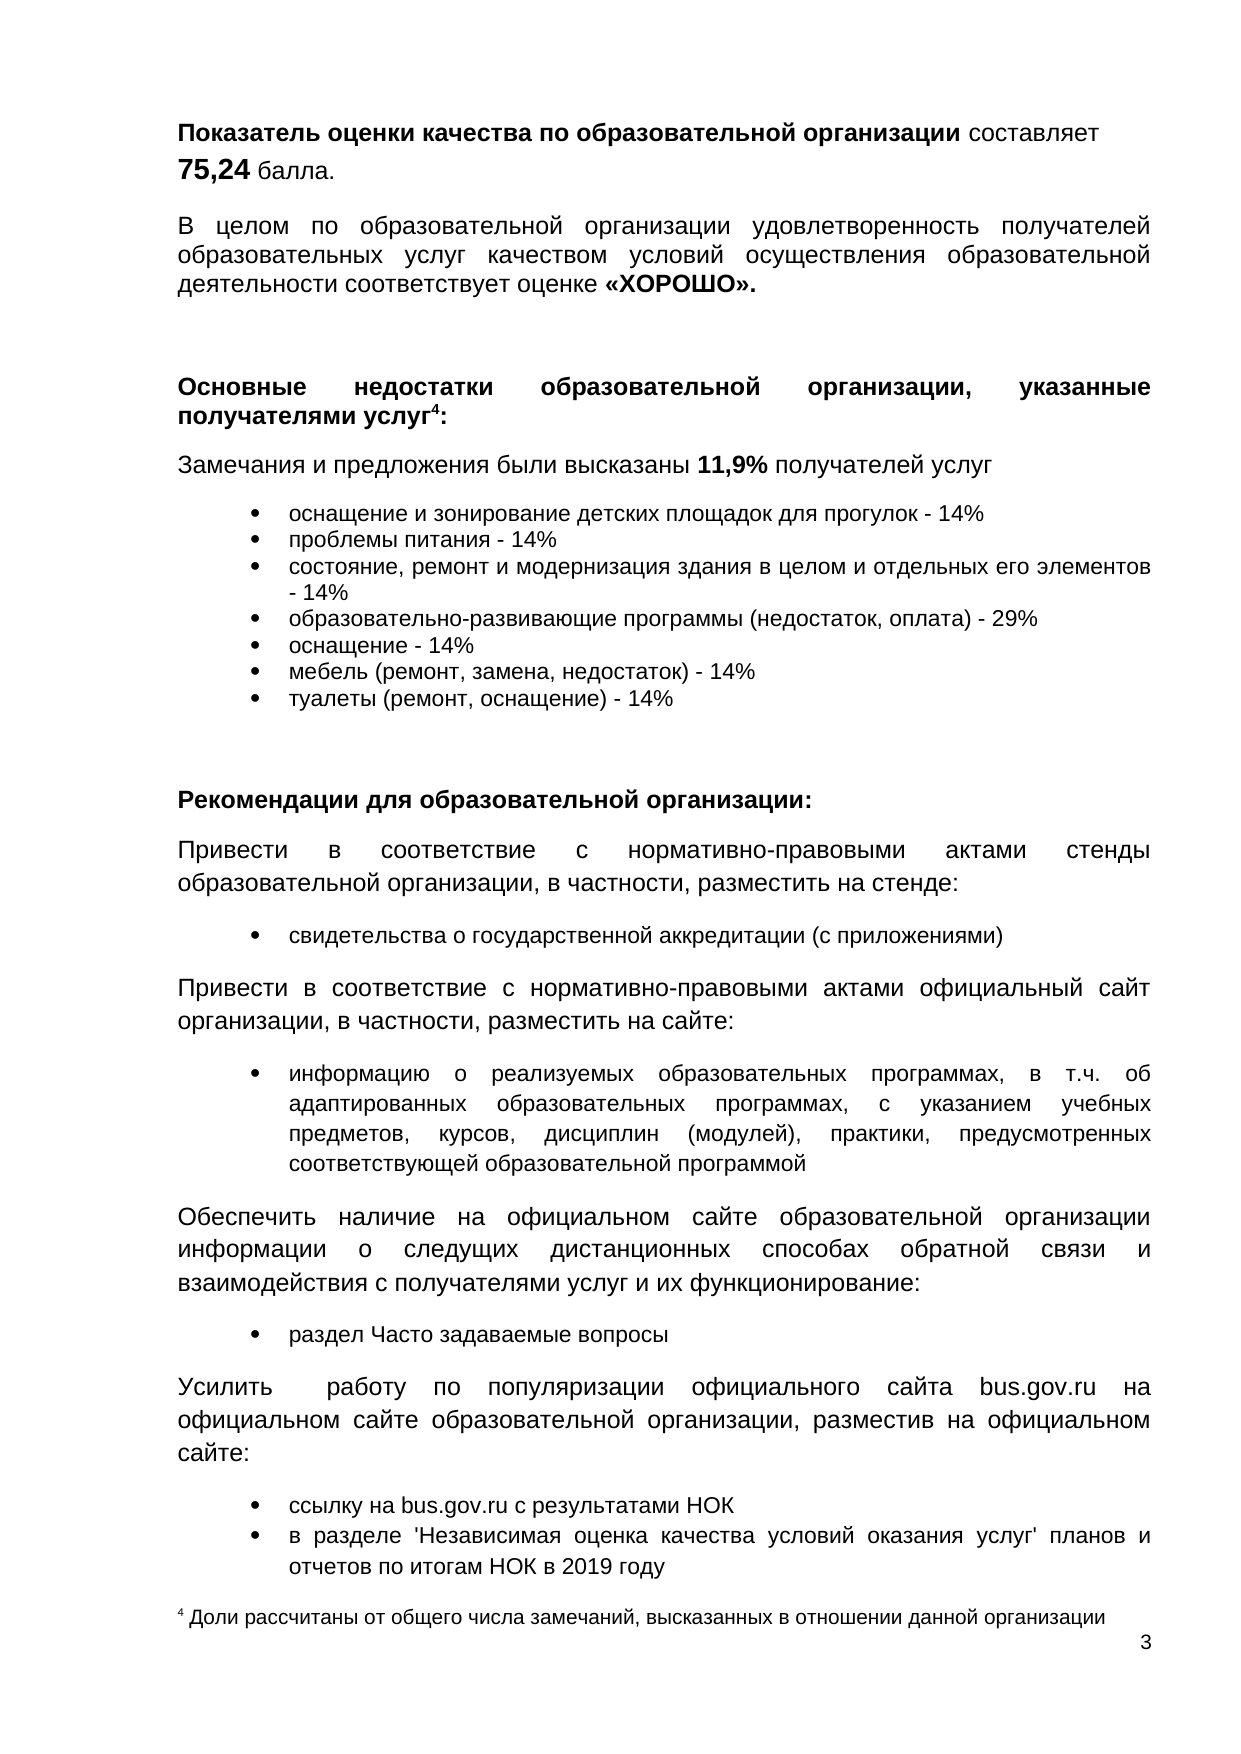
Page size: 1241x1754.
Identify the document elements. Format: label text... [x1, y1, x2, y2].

text Обеспечить наличие на официальном сайте образовательной организации информации о следущих дистанционных способах обратной связи и взаимодействия с получателями услуг и их функционирование: [177, 1201, 1152, 1296]
list информацию о реализуемых образовательных программах, в т.ч. об адаптированных образовательных программах, с указанием учебных предметов, курсов, дисциплин (модулей), практики, предусмотренных соответствующей образовательной программой [251, 1060, 1152, 1177]
text Показатель оценки качества по образовательной организации составляет 75,24 балла. [177, 118, 1152, 185]
text Рекомендации для образовательной организации: [177, 785, 1152, 814]
list мебель (ремонт, замена, недостаток) - 14% [251, 658, 1152, 684]
text Привести в соответствие с нормативно-правовыми актами стенды образовательной организации, в частности, разместить на стенде: [177, 835, 1152, 897]
list раздел Часто задаваемые вопросы [251, 1321, 1152, 1348]
text Основные недостатки образовательной организации, указанные получателями услуг: [177, 372, 1152, 429]
list образовательно-развивающие программы (недостаток, оплата) - 29% [251, 605, 1152, 632]
list проблемы питания - 14% [251, 526, 1152, 553]
list оснащение - 14% [251, 632, 1152, 658]
text Замечания и предложения были высказаны 11,9% получателей услуг [177, 450, 1152, 479]
text Усилить работу по популяризации официального сайта bus.gov.ru на официальном сайте образовательной организации, разместив на официальном сайте: [177, 1372, 1152, 1467]
list оснащение и зонирование детских площадок для прогулок - 14% [251, 500, 1152, 526]
text В целом по образовательной организации удовлетворенность получателей образовательных услуг качеством условий осуществления образовательной деятельности соответствует оценке «ХОРОШО». [177, 211, 1152, 297]
list в разделе 'Независимая оценка качества условий оказания услуг' планов и отчетов по итогам НОК в 2019 году [251, 1522, 1152, 1579]
text Привести в соответствие с нормативно-правовыми актами официальный сайт организации, в частности, разместить на сайте: [177, 973, 1152, 1035]
list свидетельства о государственной аккредитации (с приложениями) [251, 922, 1152, 948]
list ссылку на bus.gov.ru с результатами НОК [251, 1492, 1152, 1519]
list состояние, ремонт и модернизация здания в целом и отдельных его элементов - 14% [251, 553, 1152, 605]
list туалеты (ремонт, оснащение) - 14% [251, 684, 1152, 711]
